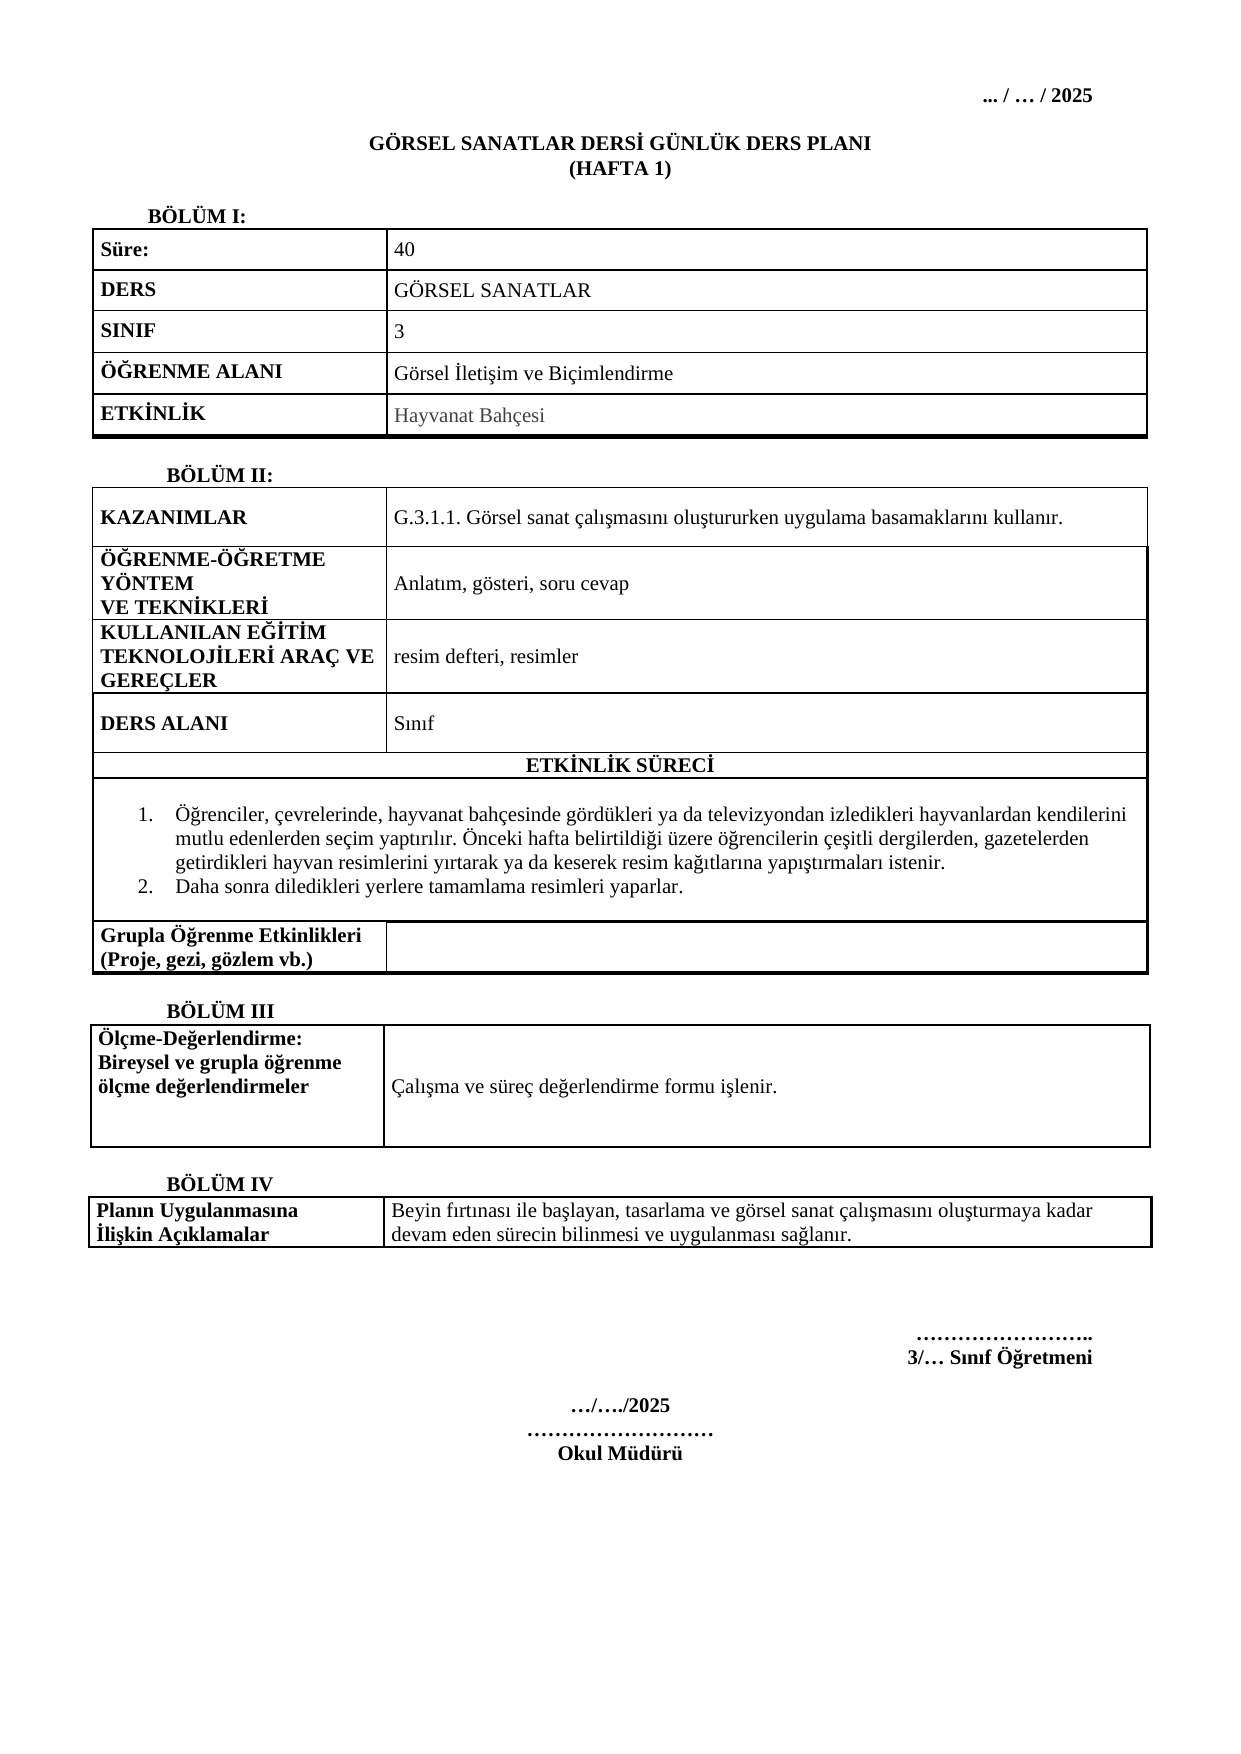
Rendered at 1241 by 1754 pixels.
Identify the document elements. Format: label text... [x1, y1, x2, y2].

table_header Süre: [94, 230, 386, 269]
table_cell DERS [94, 271, 386, 310]
text 3/… Sınıf Öğretmeni [148, 1344, 1093, 1369]
table_cell SINIF [94, 311, 386, 352]
table_cell KULLANILAN EĞİTİM TEKNOLOJİLERİ ARAÇ VE GEREÇLER [93, 620, 386, 692]
text …………………….. [148, 1321, 1093, 1344]
table_header KAZANIMLAR [93, 488, 386, 546]
table_header Planın Uygulanmasına İlişkin Açıklamalar [90, 1198, 383, 1246]
table_cell Sınıf [387, 694, 1146, 752]
text Okul Müdürü [148, 1441, 1093, 1465]
table_cell ETKİNLİK [94, 395, 386, 434]
table_cell Görsel İletişim ve Biçimlendirme [388, 353, 1146, 393]
table_cell ÖĞRENME-ÖĞRETME YÖNTEM VE TEKNİKLERİ [93, 547, 386, 619]
text GÖRSEL SANATLAR DERSİ GÜNLÜK DERS PLANI [148, 131, 1093, 155]
text ... / … / 2025 [148, 83, 1093, 107]
table_cell Öğrenciler, çevrelerinde, hayvanat bahçesinde gördükleri ya da televizyondan izledikleri hayvanlardan kendilerini mutlu edenlerden seçim yaptırılır. Önceki hafta belirtildiği üzere öğrencilerin çeşitli dergilerden, gazetelerden getirdikleri hayvan resimlerini yırtarak ya da keserek resim kağıtlarına yapıştırmaları istenir. Daha sonra diledikleri yerlere tamamlama resimleri yaparlar. [94, 779, 1146, 920]
table_header Ölçme-Değerlendirme: Bireysel ve grupla öğrenme ölçme değerlendirmeler [92, 1026, 383, 1146]
text (HAFTA 1) [148, 155, 1093, 179]
table_cell DERS ALANI [94, 694, 386, 752]
table_cell Anlatım, gösteri, soru cevap [387, 547, 1146, 619]
table_cell Hayvanat Bahçesi [388, 395, 1146, 434]
table_header Beyin fırtınası ile başlayan, tasarlama ve görsel sanat çalışmasını oluşturmaya kadar devam eden sürecin bilinmesi ve uygulanması sağlanır. [385, 1198, 1150, 1246]
text …/…./2025 [148, 1393, 1093, 1417]
subtitle BÖLÜM IV [148, 1172, 1093, 1196]
table_cell ETKİNLİK SÜRECİ [94, 753, 1146, 777]
subtitle BÖLÜM III [148, 999, 1093, 1023]
table_cell ÖĞRENME ALANI [94, 353, 386, 393]
table_header Çalışma ve süreç değerlendirme formu işlenir. [385, 1026, 1149, 1146]
table_header 40 [388, 230, 1146, 269]
table_cell resim defteri, resimler [387, 620, 1146, 692]
text BÖLÜM I: [148, 203, 1093, 228]
table_cell Grupla Öğrenme Etkinlikleri (Proje, gezi, gözlem vb.) [94, 922, 386, 971]
table_cell GÖRSEL SANATLAR [388, 271, 1146, 310]
table_header G.3.1.1. Görsel sanat çalışmasını oluştururken uygulama basamaklarını kullanır. [387, 488, 1147, 546]
text BÖLÜM II: [148, 463, 1093, 487]
table_cell 3 [388, 311, 1146, 352]
text ……………………… [148, 1417, 1093, 1441]
table_cell [387, 923, 1146, 971]
